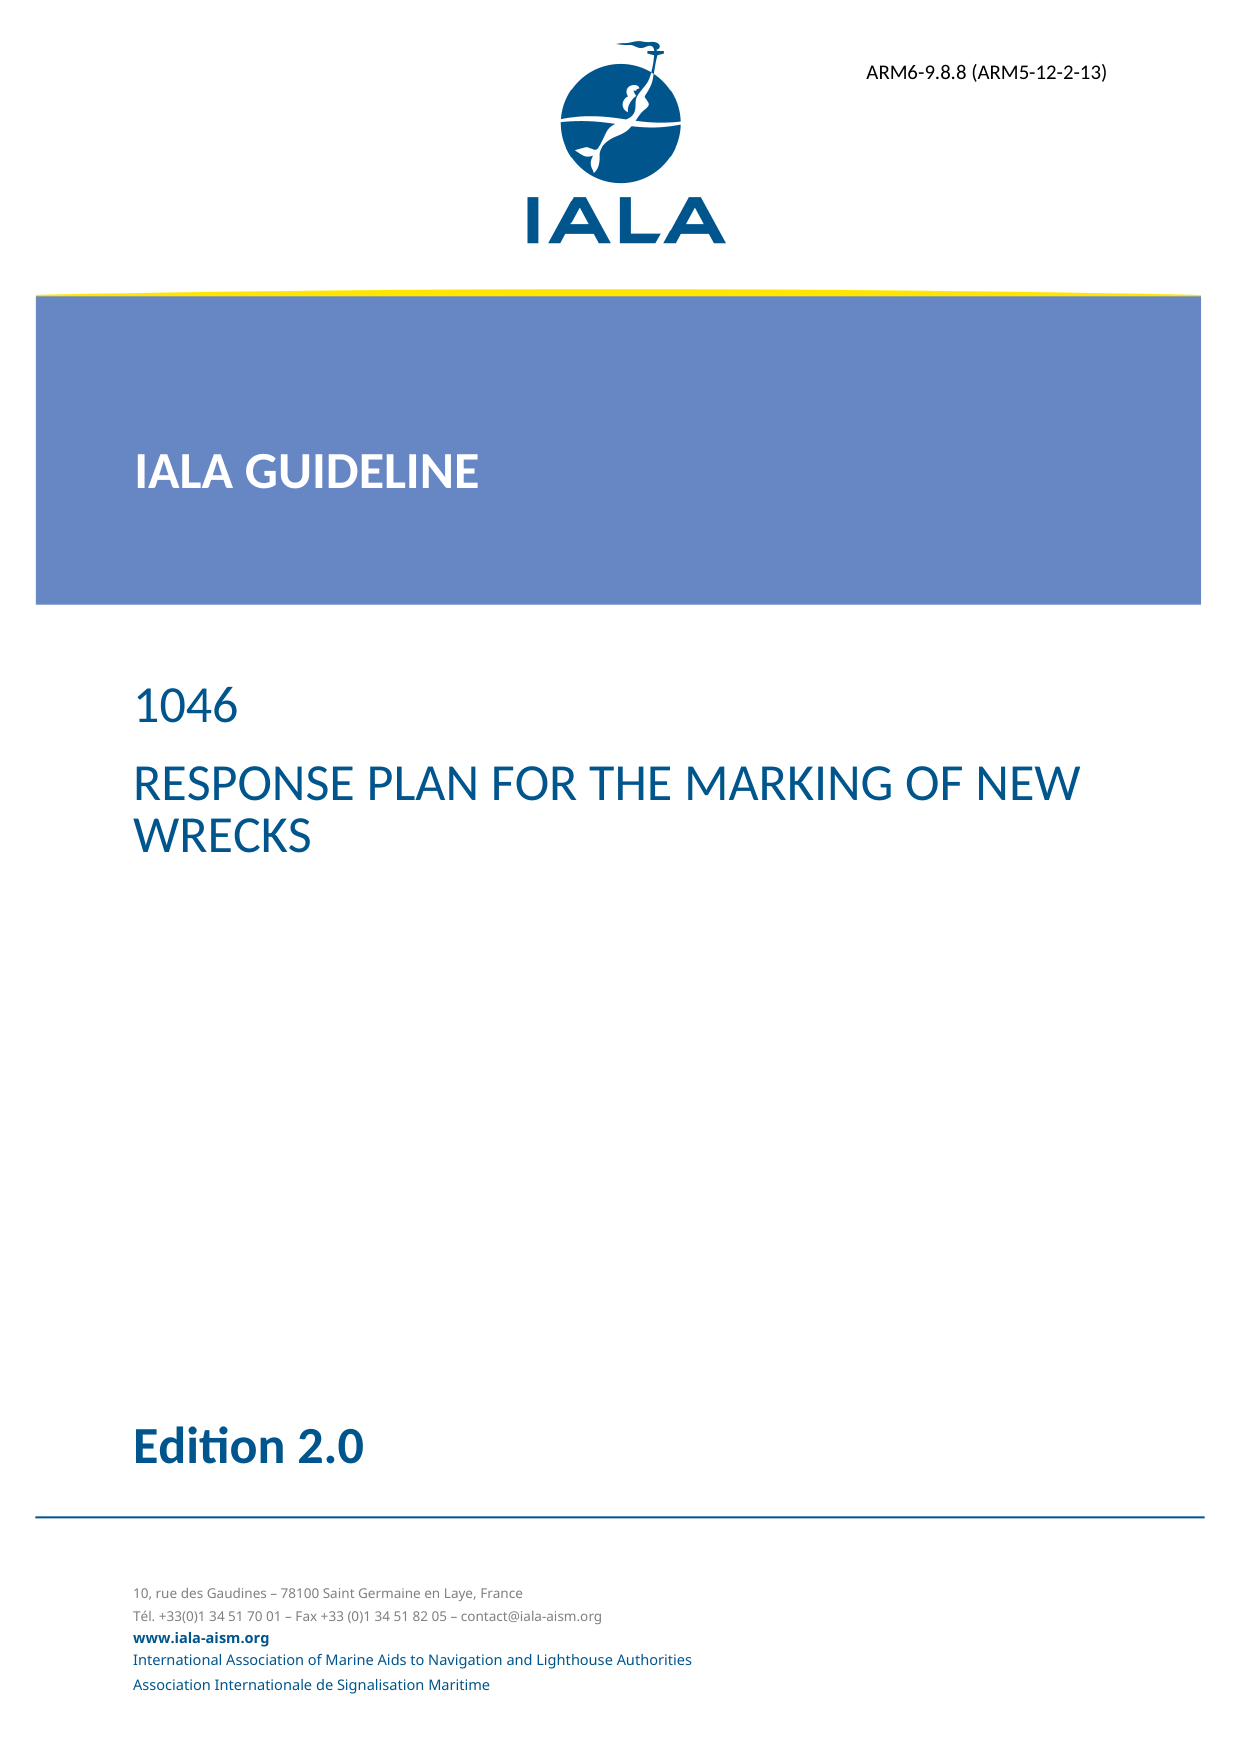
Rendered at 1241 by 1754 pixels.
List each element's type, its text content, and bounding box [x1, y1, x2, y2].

text Response Plan for the Marking of New Wrecks [133, 759, 1107, 863]
text Edition 2.0 [133, 1413, 1107, 1477]
text 1046 [133, 672, 1107, 736]
picture [0, 29, 1240, 616]
table_header IALA Guideline [40, 320, 1014, 627]
